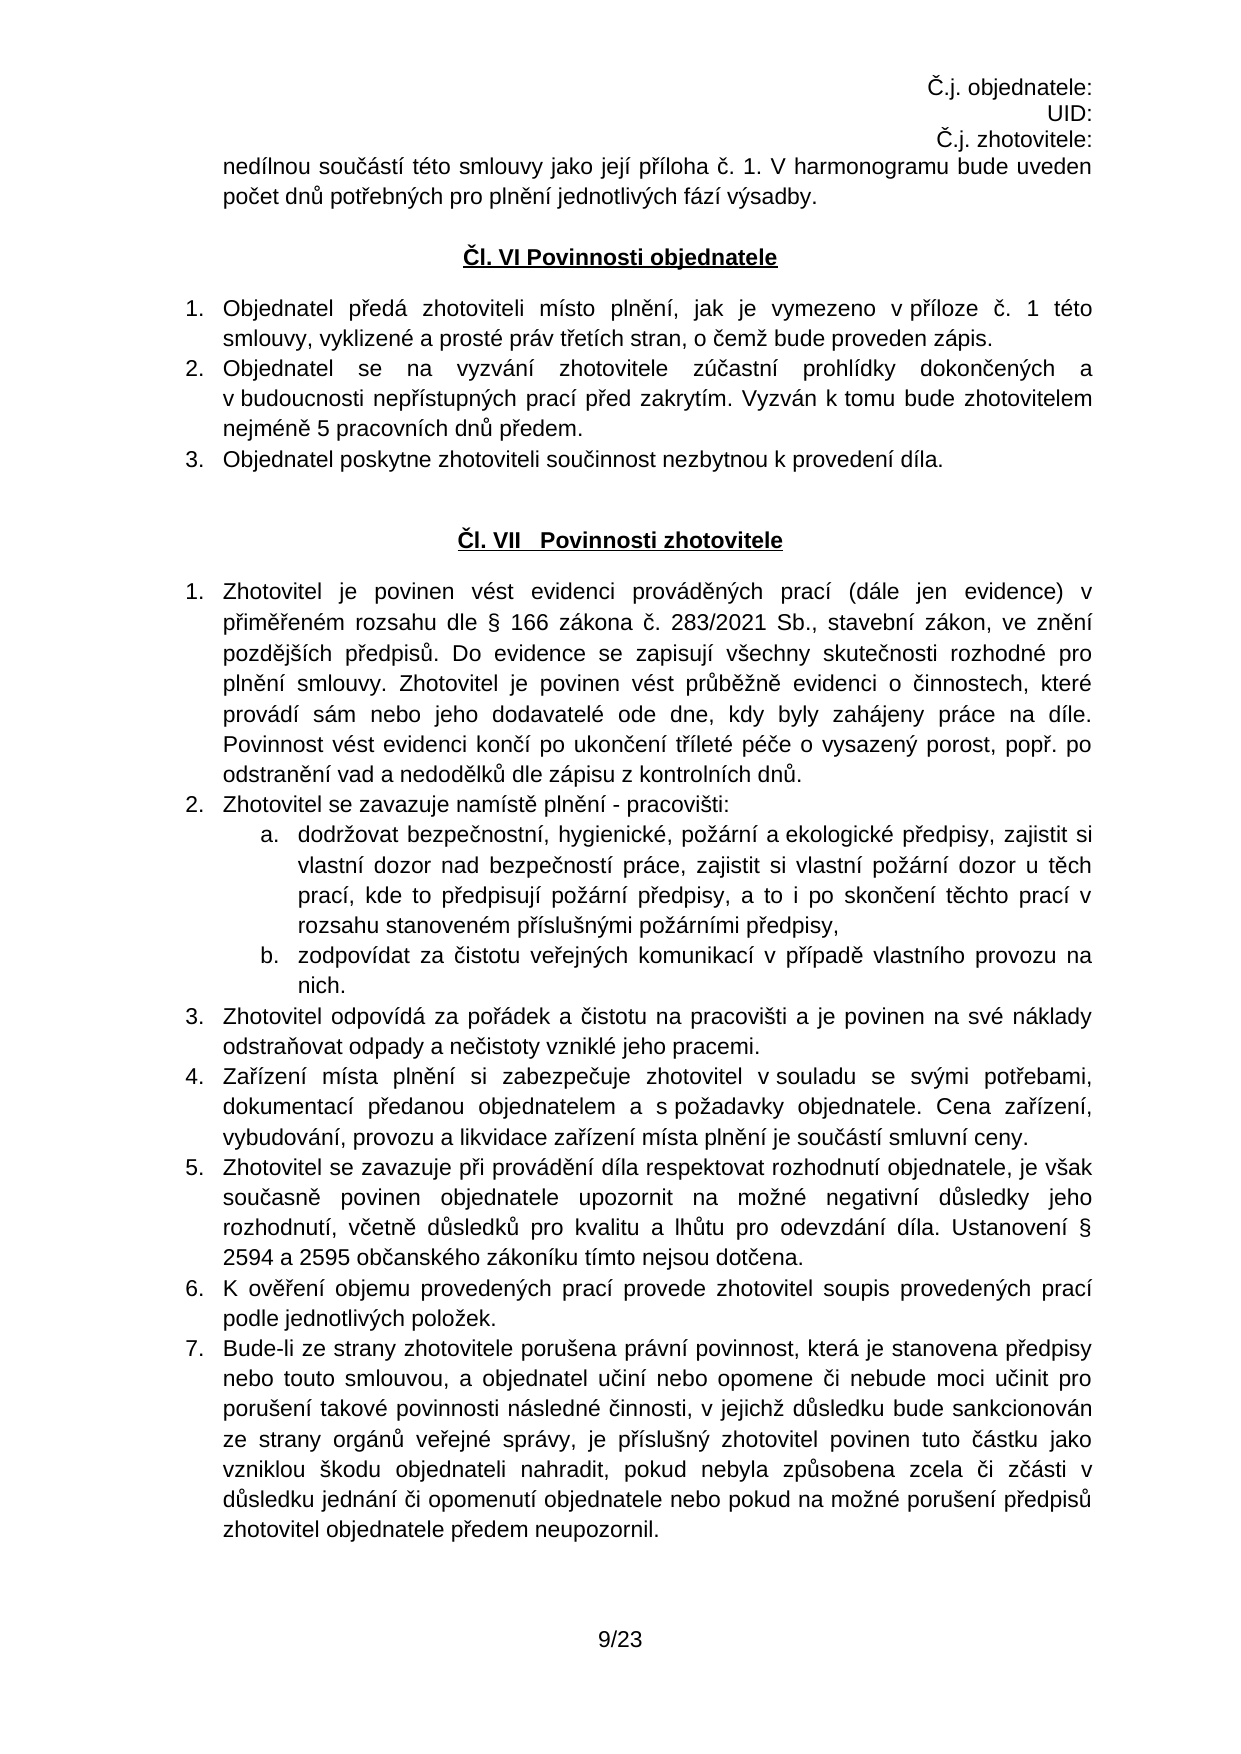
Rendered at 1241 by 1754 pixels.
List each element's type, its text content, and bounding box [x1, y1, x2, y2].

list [185, 153, 1093, 209]
list Zhotovitel se zavazuje namístě plnění - pracovišti: [185, 791, 1093, 818]
list Bude-li ze strany zhotovitele porušena právní povinnost, která je stanovena předpisy nebo touto smlouvou, a objednatel učiní nebo opomene či nebude moci učinit pro porušení takové povinnosti následné činnosti, v jejichž důsledku bude sankcionován ze strany orgánů veřejné správy, je příslušný zhotovitel povinen tuto částku jako vzniklou škodu objednateli nahradit, pokud nebyla způsobena zcela či zčásti v důsledku jednání či opomenutí objednatele nebo pokud na možné porušení předpisů zhotovitel objednatele předem neupozornil. [185, 1335, 1093, 1543]
list Objednatel se na vyzvání zhotovitele zúčastní prohlídky dokončených a v budoucnosti nepřístupných prací před zakrytím. Vyzván k tomu bude zhotovitelem nejméně 5 pracovních dnů předem. [185, 355, 1093, 442]
text Čl. VII Povinnosti zhotovitele [148, 527, 1093, 553]
list K ověření objemu provedených prací provede zhotovitel soupis provedených prací podle jednotlivých položek. [185, 1274, 1093, 1331]
list zodpovídat za čistotu veřejných komunikací v případě vlastního provozu na nich. [260, 942, 1093, 999]
list Objednatel poskytne zhotoviteli součinnost nezbytnou k provedení díla. [185, 446, 1093, 472]
list Zhotovitel odpovídá za pořádek a čistotu na pracovišti a je povinen na své náklady odstraňovat odpady a nečistoty vzniklé jeho pracemi. [185, 1003, 1093, 1059]
text Čl. VI Povinnosti objednatele [148, 243, 1093, 270]
list Objednatel předá zhotoviteli místo plnění, jak je vymezeno v příloze č. 1 této smlouvy, vyklizené a prosté práv třetích stran, o čemž bude proveden zápis. [185, 294, 1093, 351]
list dodržovat bezpečnostní, hygienické, požární a ekologické předpisy, zajistit si vlastní dozor nad bezpečností práce, zajistit si vlastní požární dozor u těch prací, kde to předpisují požární předpisy, a to i po skončení těchto prací v rozsahu stanoveném příslušnými požárními předpisy, [260, 821, 1093, 938]
list Zařízení místa plnění si zabezpečuje zhotovitel v souladu se svými potřebami, dokumentací předanou objednatelem a s požadavky objednatele. Cena zařízení, vybudování, provozu a likvidace zařízení místa plnění je součástí smluvní ceny. [185, 1063, 1093, 1150]
list Zhotovitel se zavazuje při provádění díla respektovat rozhodnutí objednatele, je však současně povinen objednatele upozornit na možné negativní důsledky jeho rozhodnutí, včetně důsledků pro kvalitu a lhůtu pro odevzdání díla. Ustanovení § 2594 a 2595 občanského zákoníku tímto nejsou dotčena. [185, 1154, 1093, 1271]
list Zhotovitel je povinen vést evidenci prováděných prací (dále jen evidence) v přiměřeném rozsahu dle § 166 zákona č. 283/2021 Sb., stavební zákon, ve znění pozdějších předpisů. Do evidence se zapisují všechny skutečnosti rozhodné pro plnění smlouvy. Zhotovitel je povinen vést průběžně evidenci o činnostech, které provádí sám nebo jeho dodavatelé ode dne, kdy byly zahájeny práce na díle. Povinnost vést evidenci končí po ukončení tříleté péče o vysazený porost, popř. po odstranění vad a nedodělků dle zápisu z kontrolních dnů. [185, 578, 1093, 787]
